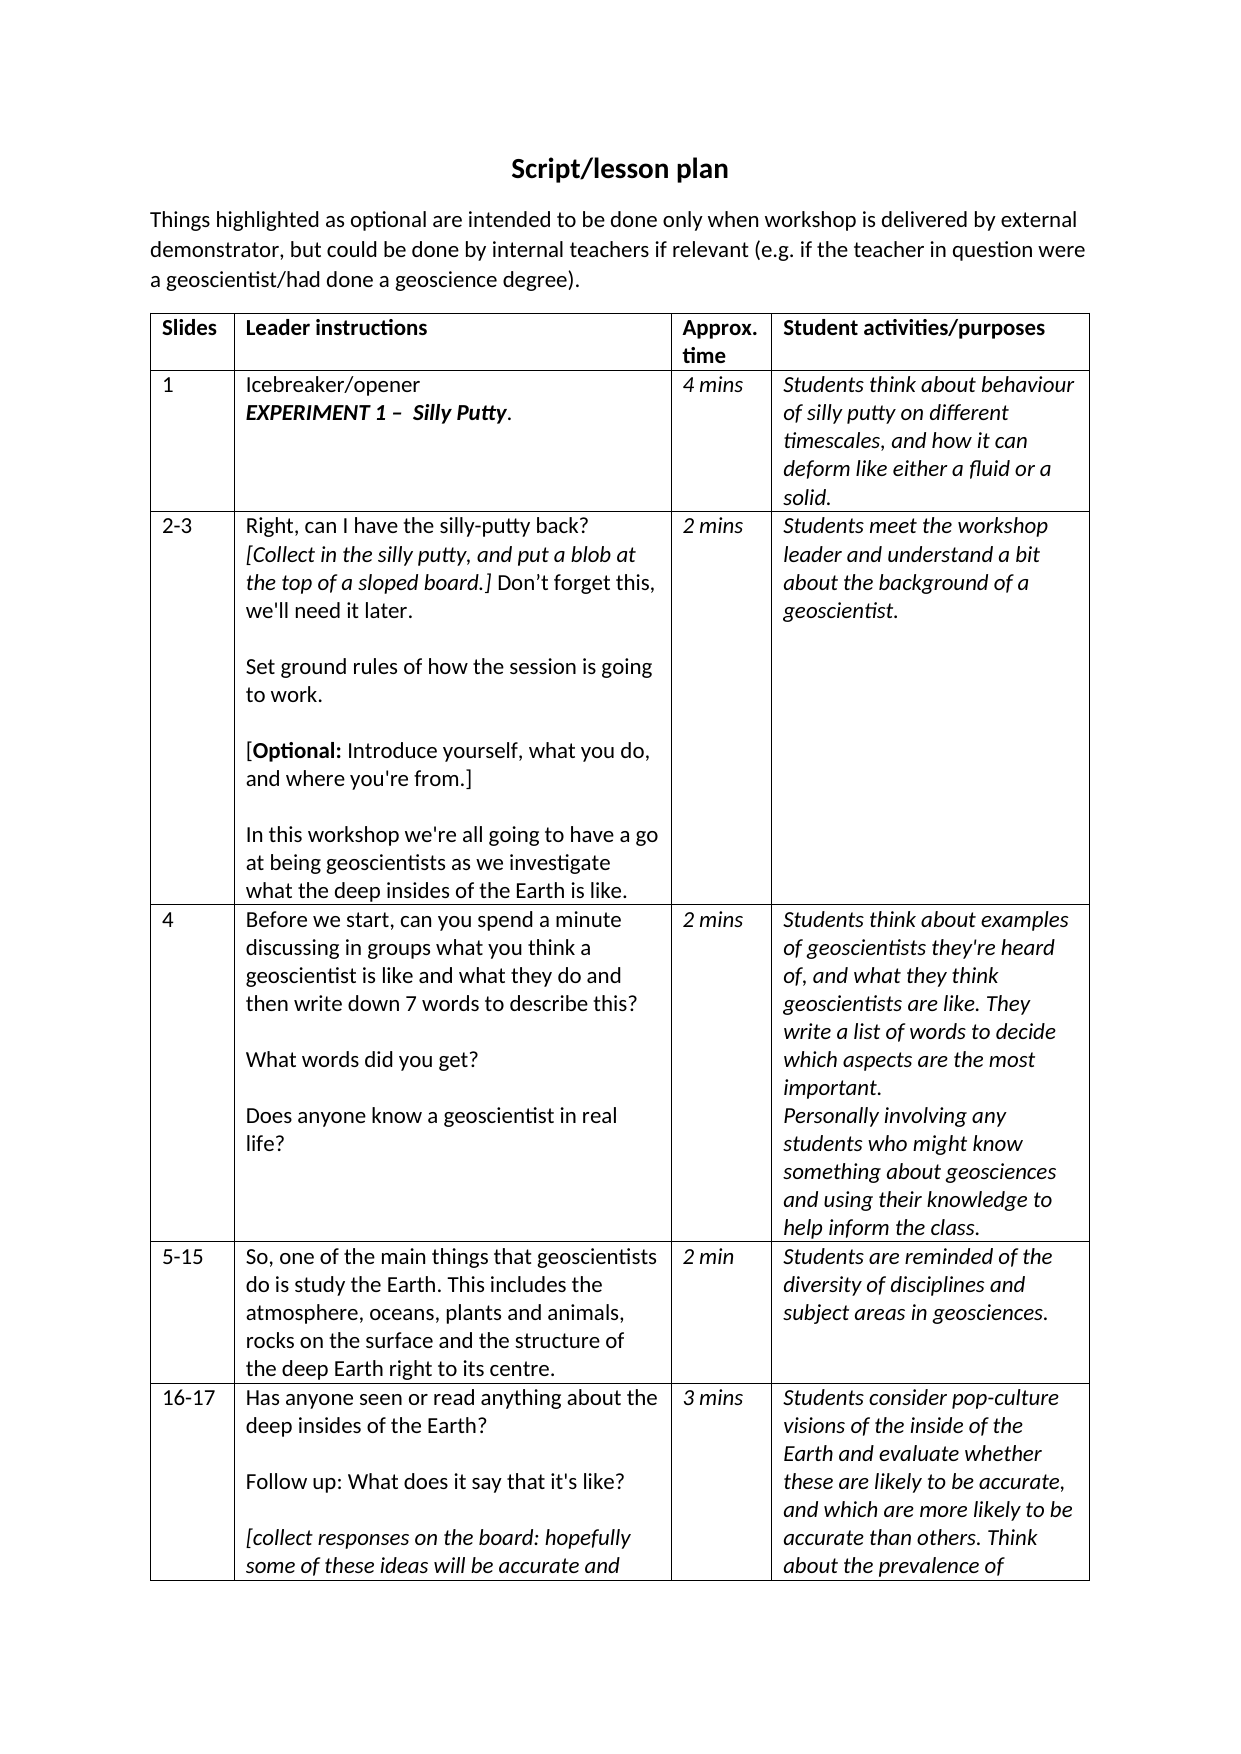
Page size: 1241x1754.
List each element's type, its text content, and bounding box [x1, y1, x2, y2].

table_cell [772, 1384, 1089, 1579]
table_cell 4 mins [672, 371, 771, 511]
table_cell Students think about examples of geoscientists they're heard of, and what they think geoscientists are like. They write a list of words to decide which aspects are the most important. Personally involving any students who might know something about geosciences and using their knowledge to help inform the class. [772, 905, 1089, 1241]
table_cell 4 [151, 905, 234, 1241]
table_cell So, one of the main things that geoscientists do is study the Earth. This includes the atmosphere, oceans, plants and animals, rocks on the surface and the structure of the deep Earth right to its centre. [235, 1242, 671, 1382]
table_header Approx. time [672, 314, 771, 369]
table_cell 1 [151, 371, 234, 511]
table_cell 3 mins [672, 1384, 771, 1579]
table_cell 2 min [672, 1242, 771, 1382]
text Script/lesson plan [150, 150, 1090, 186]
table_cell 2 mins [672, 512, 771, 904]
table_header Leader instructions [235, 314, 671, 369]
text Things highlighted as optional are intended to be done only when workshop is delivered by external demonstrator, but could be done by internal teachers if relevant (e.g. if the teacher in question were a geoscientist/had done a geoscience degree). [150, 205, 1090, 293]
table_cell Students are reminded of the diversity of disciplines and subject areas in geosciences. [772, 1242, 1089, 1382]
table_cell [235, 1384, 671, 1579]
table_cell 2 mins [672, 905, 771, 1241]
table_header Slides [151, 314, 234, 369]
table_cell Before we start, can you spend a minute discussing in groups what you think a geoscientist is like and what they do and then write down 7 words to describe this? What words did you get? Does anyone know a geoscientist in real life? [235, 905, 671, 1241]
table_cell 2-3 [151, 512, 234, 904]
table_cell Icebreaker/opener EXPERIMENT 1 – Silly Putty. [235, 371, 671, 511]
table_cell Right, can I have the silly-putty back? [Collect in the silly putty, and put a blob at the top of a sloped board.] Don’t forget this, we'll need it later. Set ground rules of how the session is going to work. [Optional: Introduce yourself, what you do, and where you're from.] In this workshop we're all going to have a go at being geoscientists as we investigate what the deep insides of the Earth is like. [235, 512, 671, 904]
table_header Student activities/purposes [772, 314, 1089, 369]
table_cell Students meet the workshop leader and understand a bit about the background of a geoscientist. [772, 512, 1089, 904]
table_cell Students think about behaviour of silly putty on different timescales, and how it can deform like either a fluid or a solid. [772, 371, 1089, 511]
table_cell 5-15 [151, 1242, 234, 1382]
table_cell 16-17 [151, 1384, 234, 1579]
